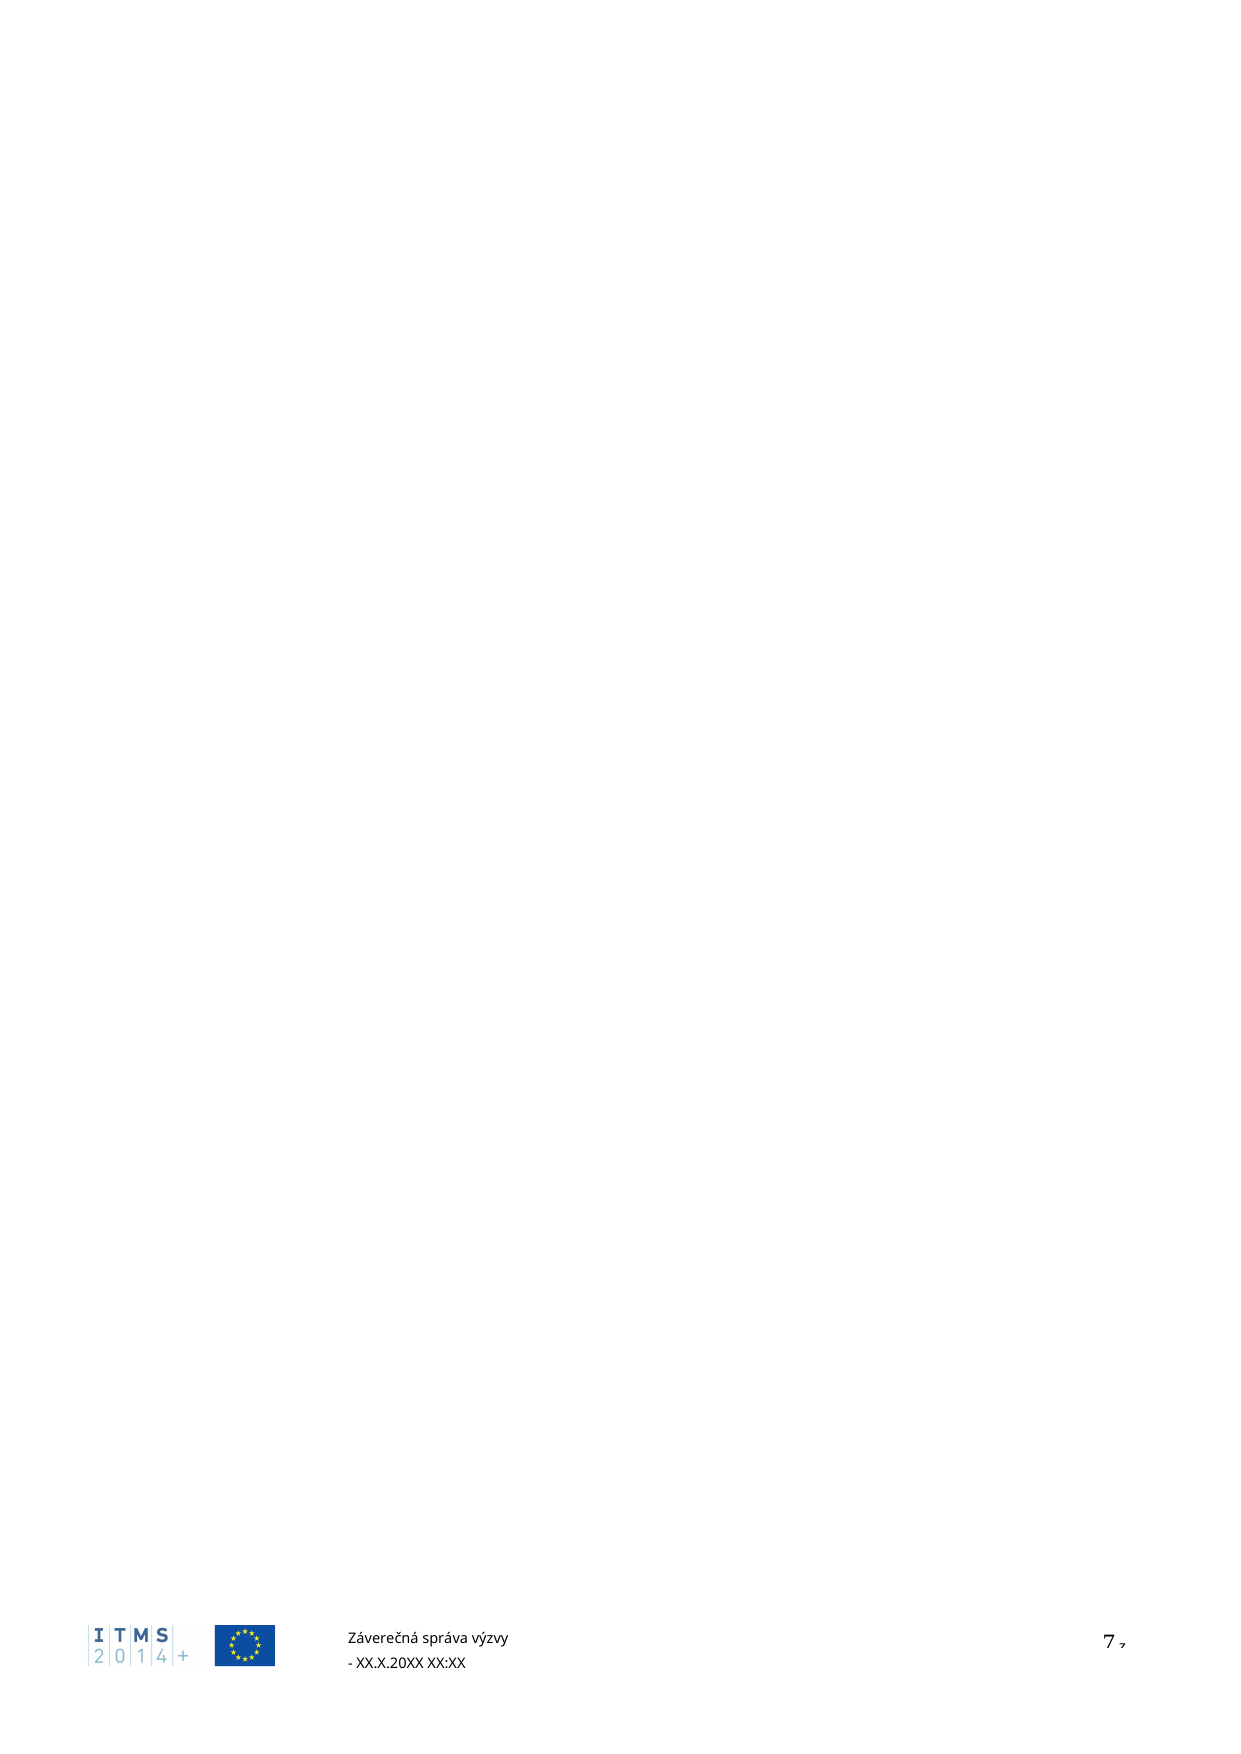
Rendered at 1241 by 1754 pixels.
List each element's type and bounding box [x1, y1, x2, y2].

picture [87, 1625, 276, 1667]
